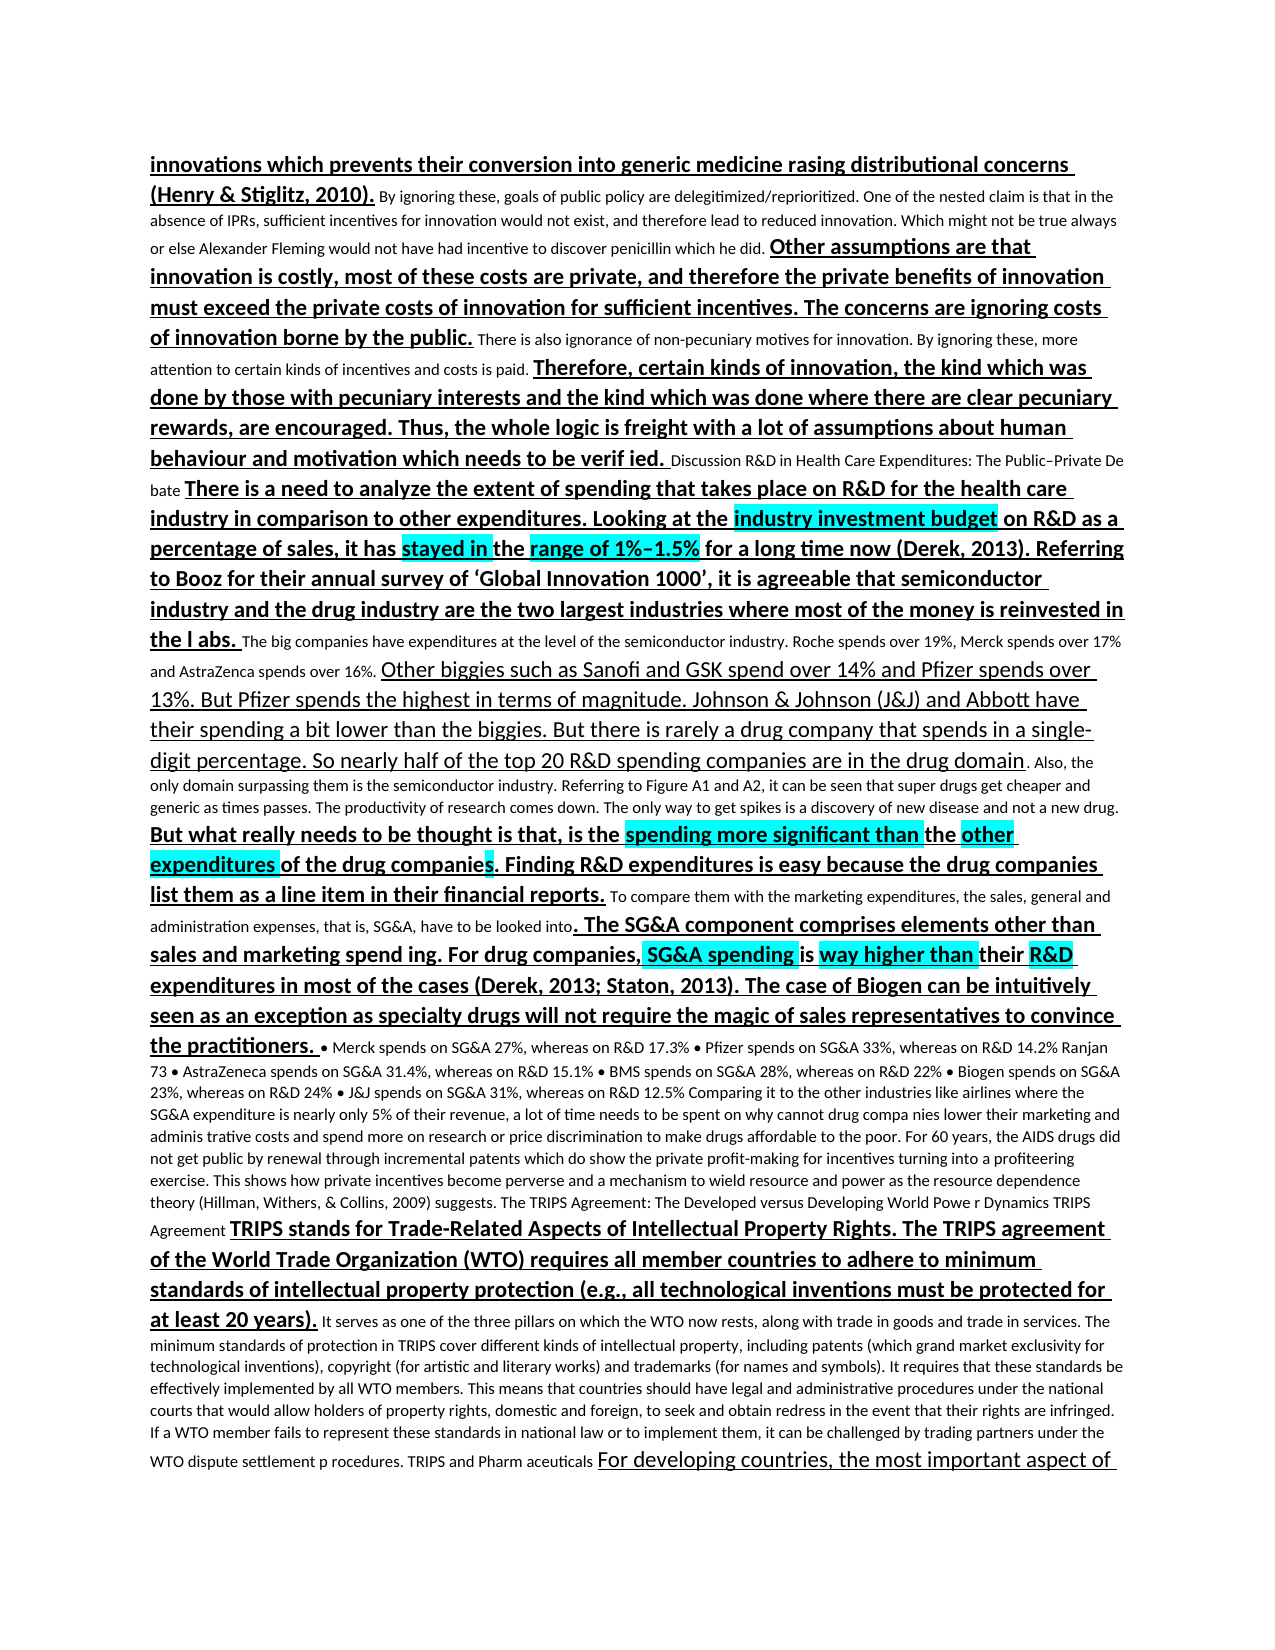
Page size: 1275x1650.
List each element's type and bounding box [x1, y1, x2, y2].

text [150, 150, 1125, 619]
text [150, 620, 1125, 1473]
